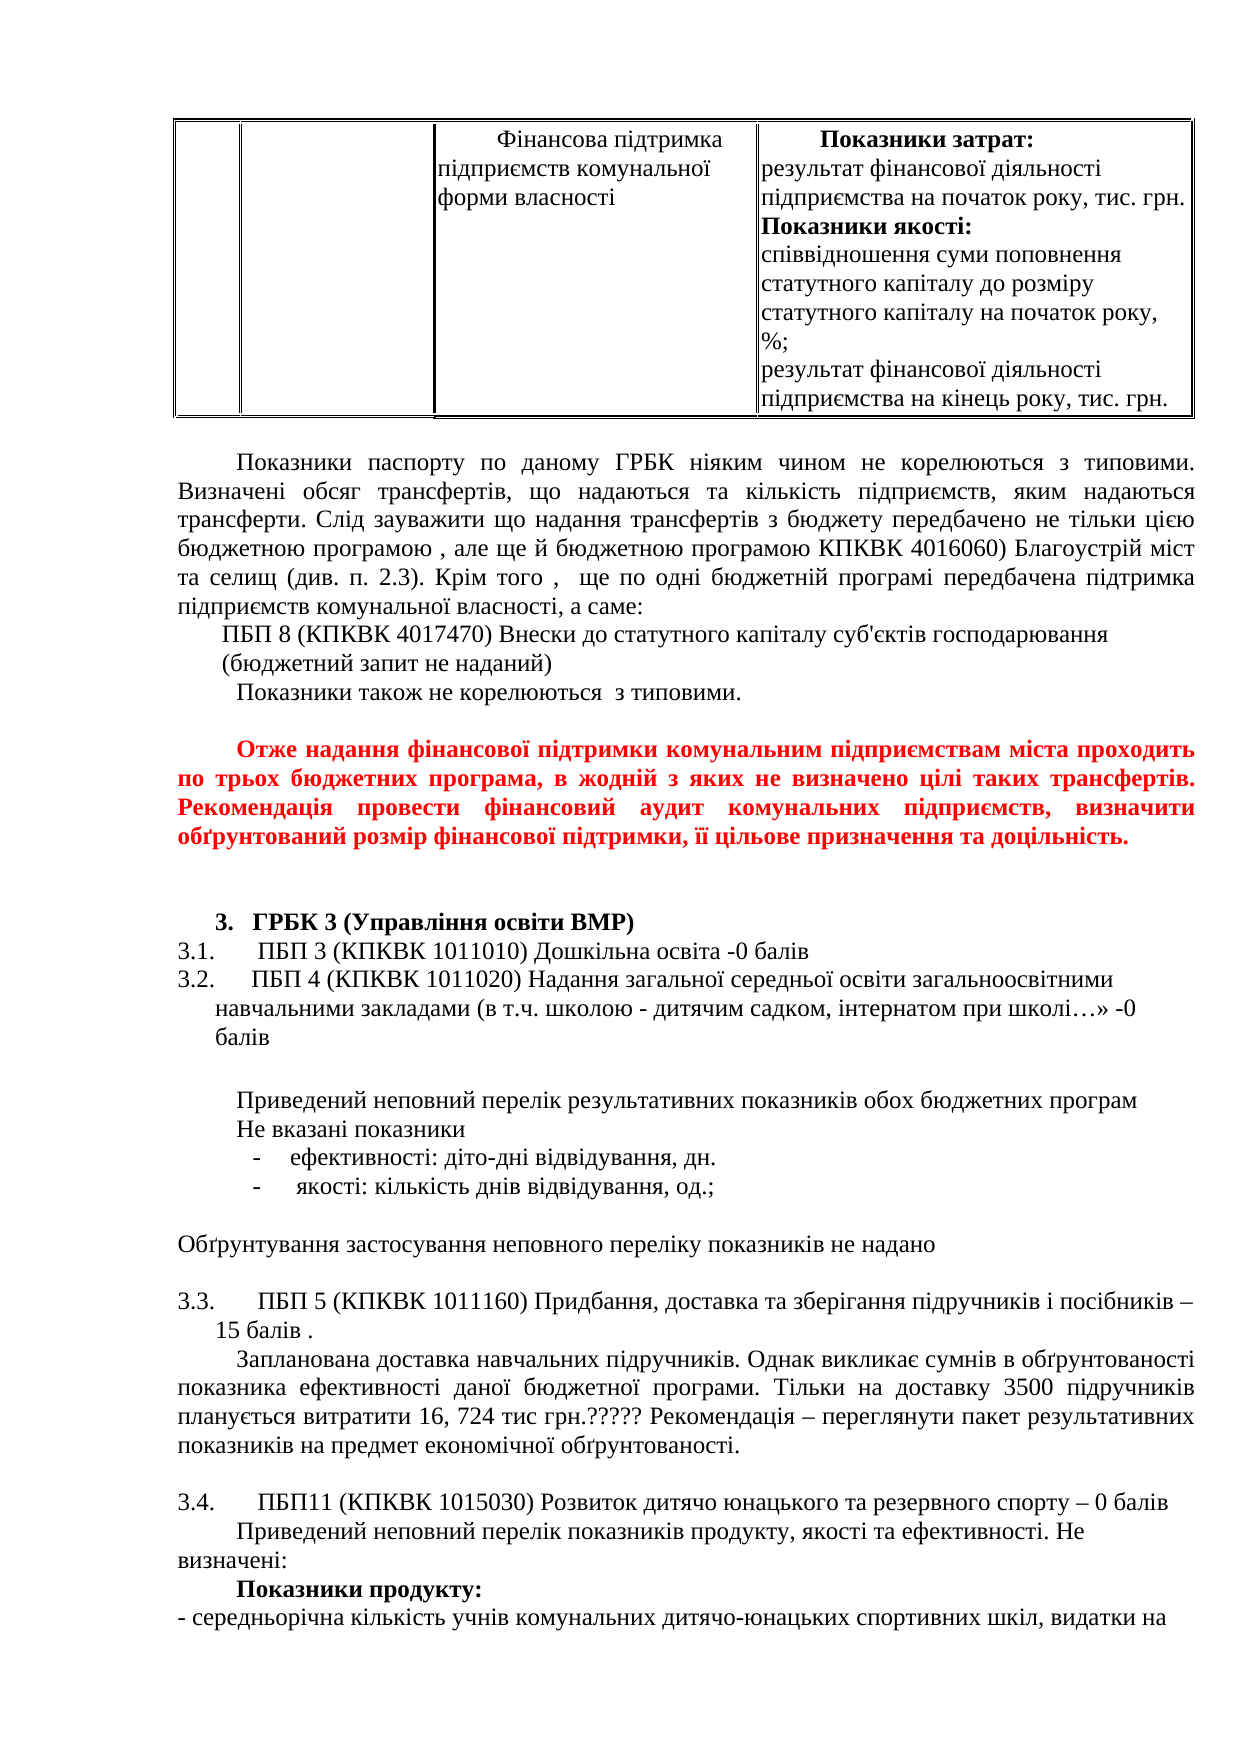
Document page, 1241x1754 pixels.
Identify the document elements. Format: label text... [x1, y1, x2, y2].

text Приведений неповний перелік показників продукту, якості та ефективності. Не визначені: [177, 1516, 1196, 1574]
list ефективності: діто-дні відвідування, дн. [252, 1142, 1196, 1171]
list якості: кількість днів відвідування, од.; [252, 1171, 1196, 1200]
text Запланована доставка навчальних підручників. Однак викликає сумнів в обґрунтованості показника ефективності даної бюджетної програми. Тільки на доставку 3500 підручників планується витратити 16, 724 тис грн.????? Рекомендація – переглянути пакет результативних показників на предмет економічної обґрунтованості. [177, 1344, 1196, 1459]
text Показники також не корелюються з типовими. [177, 677, 1196, 706]
text Показники паспорту по даному ГРБК ніяким чином не корелюються з типовими. Визначені обсяг трансфертів, що надаються та кількість підприємств, яким надаються трансферти. Слід зауважити що надання трансфертів з бюджету передбачено не тільки цією бюджетною програмою , але ще й бюджетною програмою КПКВК 4016060) Благоустрій міст та селищ (див. п. 2.3). Крім того , ще по одні бюджетній програмі передбачена підтримка підприємств комунальної власності, а саме: [177, 447, 1196, 619]
text Обґрунтування застосування неповного переліку показників не надано [177, 1229, 1196, 1257]
table_cell Показники затрат: результат фінансової діяльності підприємства на початок року, тис. грн. Показники якості: співвідношення суми поповнення статутного капіталу до розміру статутного капіталу на початок року, %; результат фінансової діяльності підприємства на кінець року, тис. грн. [758, 118, 1193, 415]
list ПБП11 (КПКВК 1015030) Розвиток дитячо юнацького та резервного спорту – 0 балів [177, 1487, 1196, 1516]
table_cell Фінансова підтримка підприємств комунальної форми власності [434, 122, 758, 415]
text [177, 1574, 1196, 1631]
text Не вказані показники [177, 1114, 1196, 1142]
list ПБП 4 (КПКВК 1011020) Надання загальної середньої освіти загальноосвітними навчальними закладами (в т.ч. школою - дитячим садком, інтернатом при школі…» -0 балів [177, 964, 1196, 1085]
text Приведений неповний перелік результативних показників обох бюджетних програм [177, 1085, 1196, 1114]
list ПБП 5 (КПКВК 1011160) Придбання, доставка та зберігання підручників і посібників – 15 балів . [177, 1286, 1196, 1344]
table_cell [241, 122, 434, 415]
text ПБП 8 (КПКВК 4017470) Внески до статутного капіталу суб'єктів господарювання (бюджетний запит не наданий) [222, 619, 1196, 677]
text Отже надання фінансової підтримки комунальним підприємствам міста проходить по трьох бюджетних програма, в жодній з яких не визначено цілі таких трансфертів. Рекомендація провести фінансовий аудит комунальних підприємств, визначити обґрунтований розмір фінансової підтримки, її цільове призначення та доцільність. [177, 734, 1196, 849]
list ГРБК 3 (Управління освіти ВМР) [215, 907, 1196, 936]
list ПБП 3 (КПКВК 1011010) Дошкільна освіта -0 балів [177, 936, 1196, 964]
